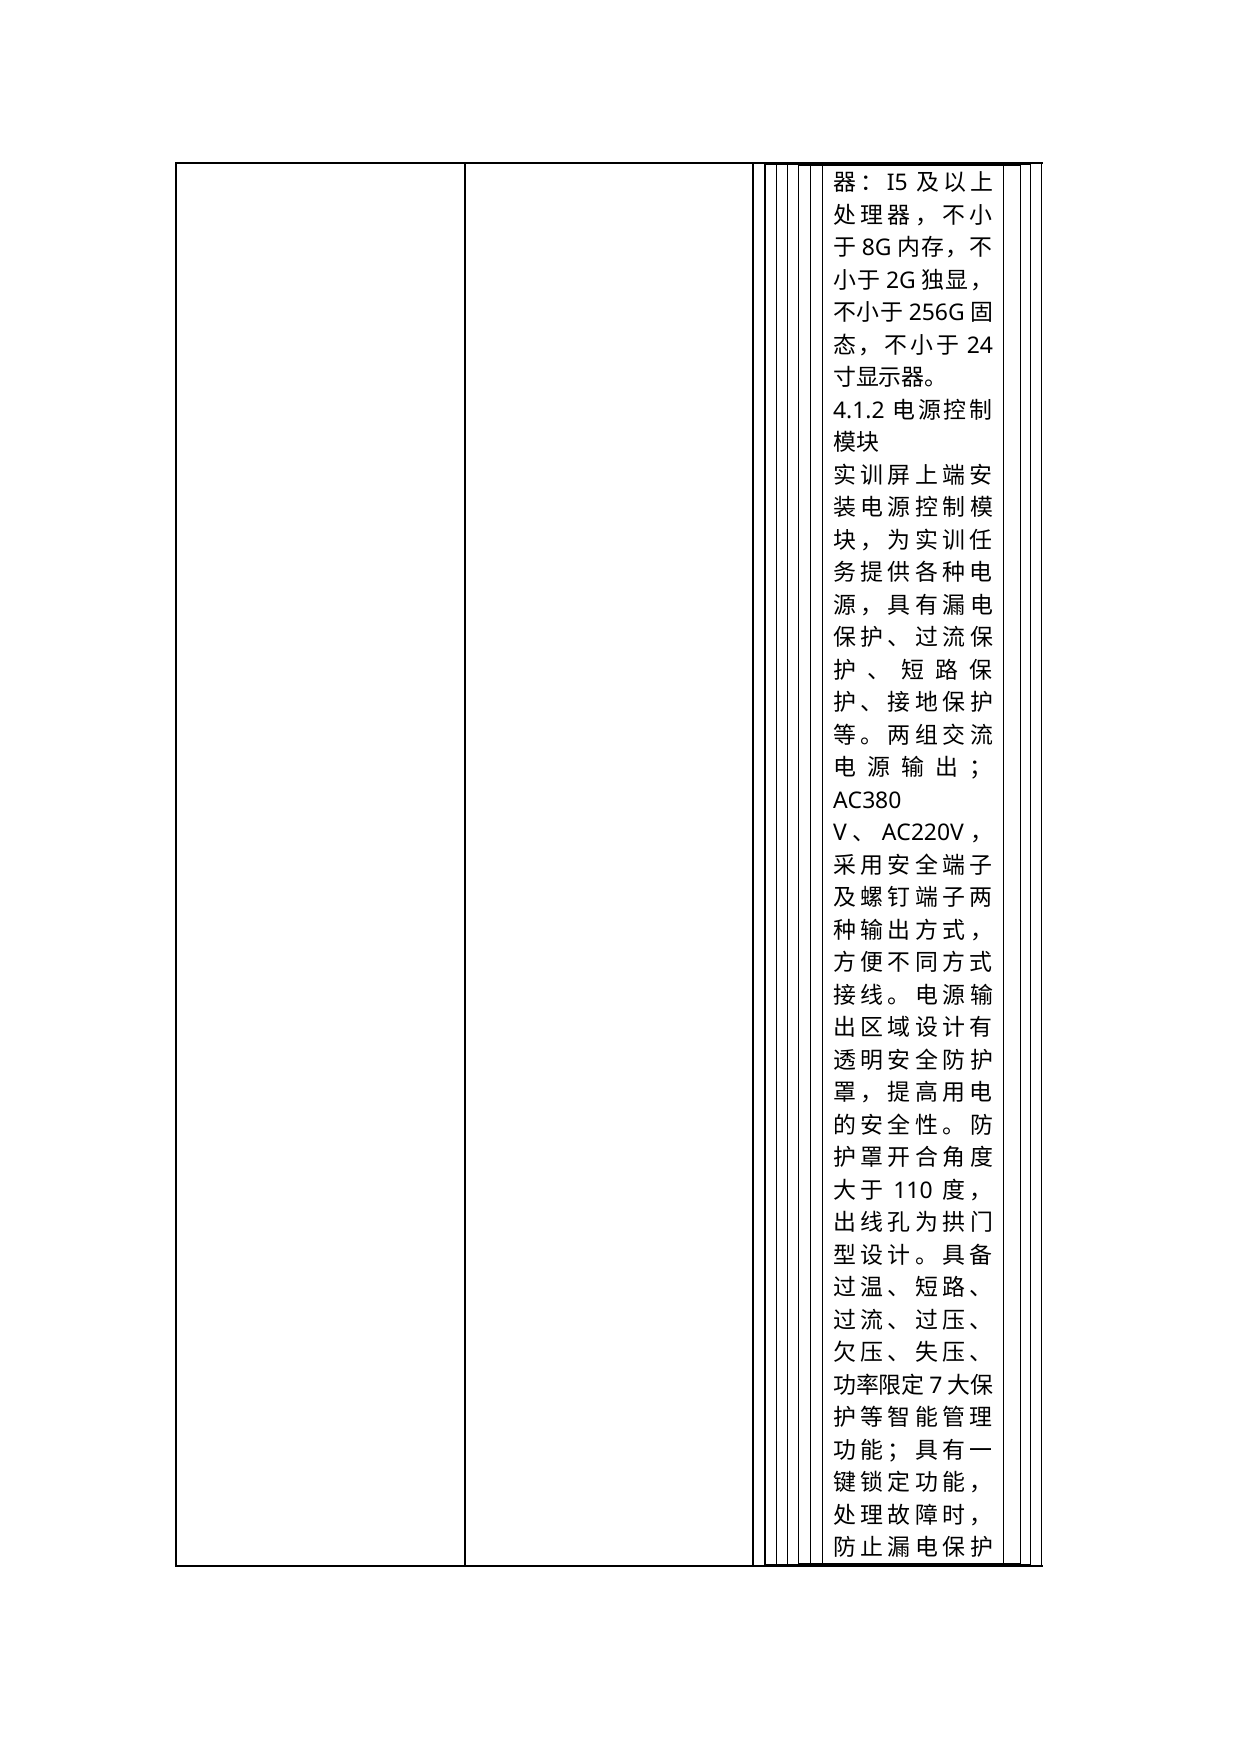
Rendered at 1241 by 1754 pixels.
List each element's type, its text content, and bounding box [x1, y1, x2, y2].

table_cell [788, 165, 798, 1564]
table_cell 1 [177, 164, 464, 1565]
table_cell [754, 164, 764, 1565]
table_cell [466, 164, 752, 1565]
table_cell [1021, 165, 1030, 1564]
table_cell [823, 166, 1003, 1563]
table_cell [777, 165, 787, 1564]
table_cell [811, 166, 822, 1563]
table_cell [766, 165, 776, 1564]
table_cell [799, 166, 810, 1563]
table_cell [1004, 166, 1020, 1563]
table_cell [1031, 164, 1041, 1565]
